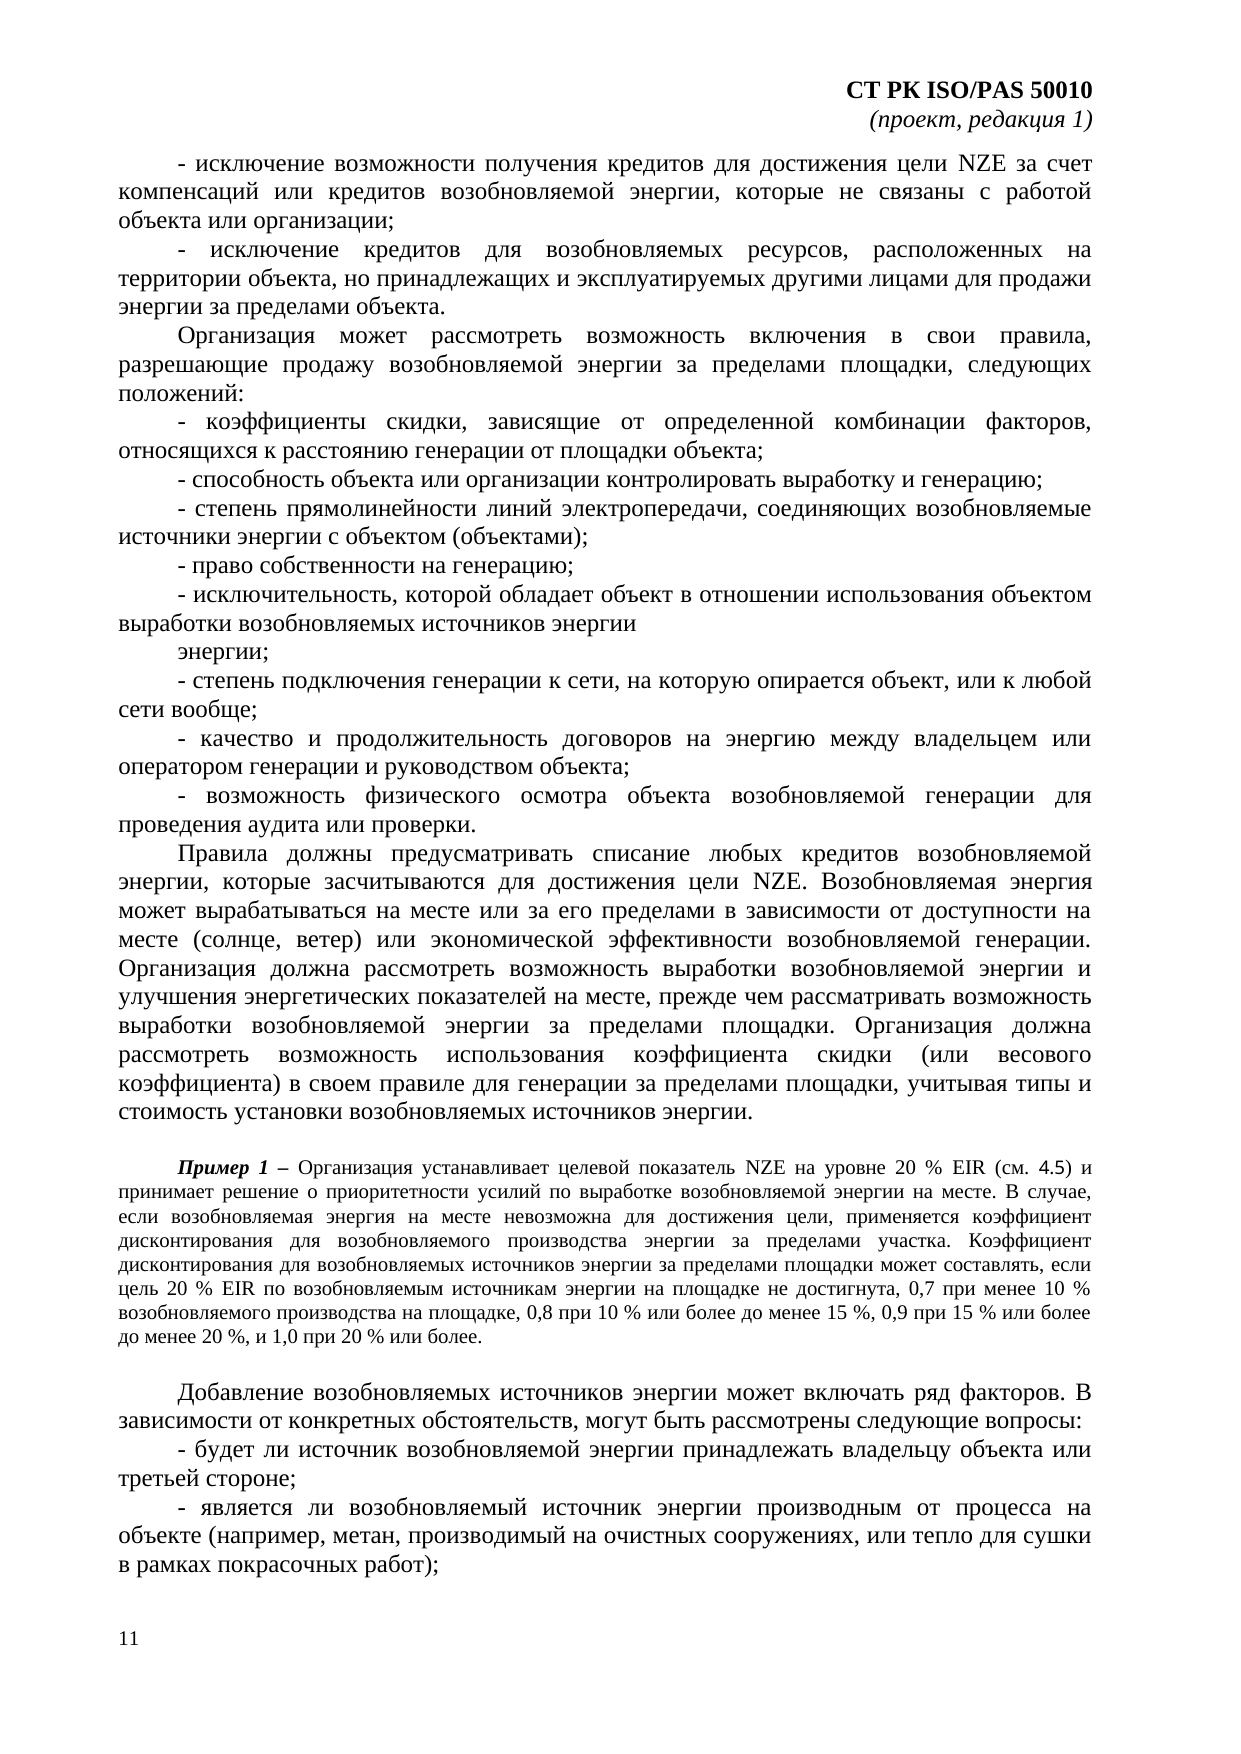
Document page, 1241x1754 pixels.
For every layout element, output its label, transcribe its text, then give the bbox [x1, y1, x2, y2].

text Правила должны предусматривать списание любых кредитов возобновляемой энергии, которые засчитываются для достижения цели NZE. Возобновляемая энергия может вырабатываться на месте или за его пределами в зависимости от доступности на месте (солнце, ветер) или экономической эффективности возобновляемой генерации. Организация должна рассмотреть возможность выработки возобновляемой энергии и улучшения энергетических показателей на месте, прежде чем рассматривать возможность выработки возобновляемой энергии за пределами площадки. Организация должна рассмотреть возможность использования коэффициента скидки (или весового коэффициента) в своем правиле для генерации за пределами площадки, учитывая типы и стоимость установки возобновляемых источников энергии. [118, 838, 1092, 1125]
text - степень прямолинейности линий электропередачи, соединяющих возобновляемые источники энергии с объектом (объектами); [118, 493, 1092, 550]
text - коэффициенты скидки, зависящие от определенной комбинации факторов, относящихся к расстоянию генерации от площадки объекта; [118, 406, 1092, 464]
text Пример 1 – Организация устанавливает целевой показатель NZE на уровне 20 % EIR (см. 4.5) и принимает решение о приоритетности усилий по выработке возобновляемой энергии на месте. В случае, если возобновляемая энергия на месте невозможна для достижения цели, применяется коэффициент дисконтирования для возобновляемого производства энергии за пределами участка. Коэффициент дисконтирования для возобновляемых источников энергии за пределами площадки может составлять, если цель 20 % EIR по возобновляемым источникам энергии на площадке не достигнута, 0,7 при менее 10 % возобновляемого производства на площадке, 0,8 при 10 % или более до менее 15 %, 0,9 при 15 % или более до менее 20 %, и 1,0 при 20 % или более. [118, 1154, 1092, 1348]
text - способность объекта или организации контролировать выработку и генерацию; [118, 464, 1092, 493]
text - является ли возобновляемый источник энергии производным от процесса на объекте (например, метан, производимый на очистных сооружениях, или тепло для сушки в рамках покрасочных работ); [118, 1492, 1092, 1578]
text Добавление возобновляемых источников энергии может включать ряд факторов. В зависимости от конкретных обстоятельств, могут быть рассмотрены следующие вопросы: [118, 1377, 1092, 1434]
text - качество и продолжительность договоров на энергию между владельцем или оператором генерации и руководством объекта; [118, 723, 1092, 780]
text энергии; [118, 636, 1092, 665]
text - степень подключения генерации к сети, на которую опирается объект, или к любой сети вообще; [118, 665, 1092, 723]
text Организация может рассмотреть возможность включения в свои правила, разрешающие продажу возобновляемой энергии за пределами площадки, следующих положений: [118, 320, 1092, 406]
text - право собственности на генерацию; [118, 550, 1092, 579]
text - исключение кредитов для возобновляемых ресурсов, расположенных на территории объекта, но принадлежащих и эксплуатируемых другими лицами для продажи энергии за пределами объекта. [118, 234, 1092, 320]
text - исключительность, которой обладает объект в отношении использования объектом выработки возобновляемых источников энергии [118, 579, 1092, 636]
text - исключение возможности получения кредитов для достижения цели NZE за счет компенсаций или кредитов возобновляемой энергии, которые не связаны с работой объекта или организации; [118, 148, 1092, 234]
text - возможность физического осмотра объекта возобновляемой генерации для проведения аудита или проверки. [118, 780, 1092, 838]
text - будет ли источник возобновляемой энергии принадлежать владельцу объекта или третьей стороне; [118, 1434, 1092, 1492]
